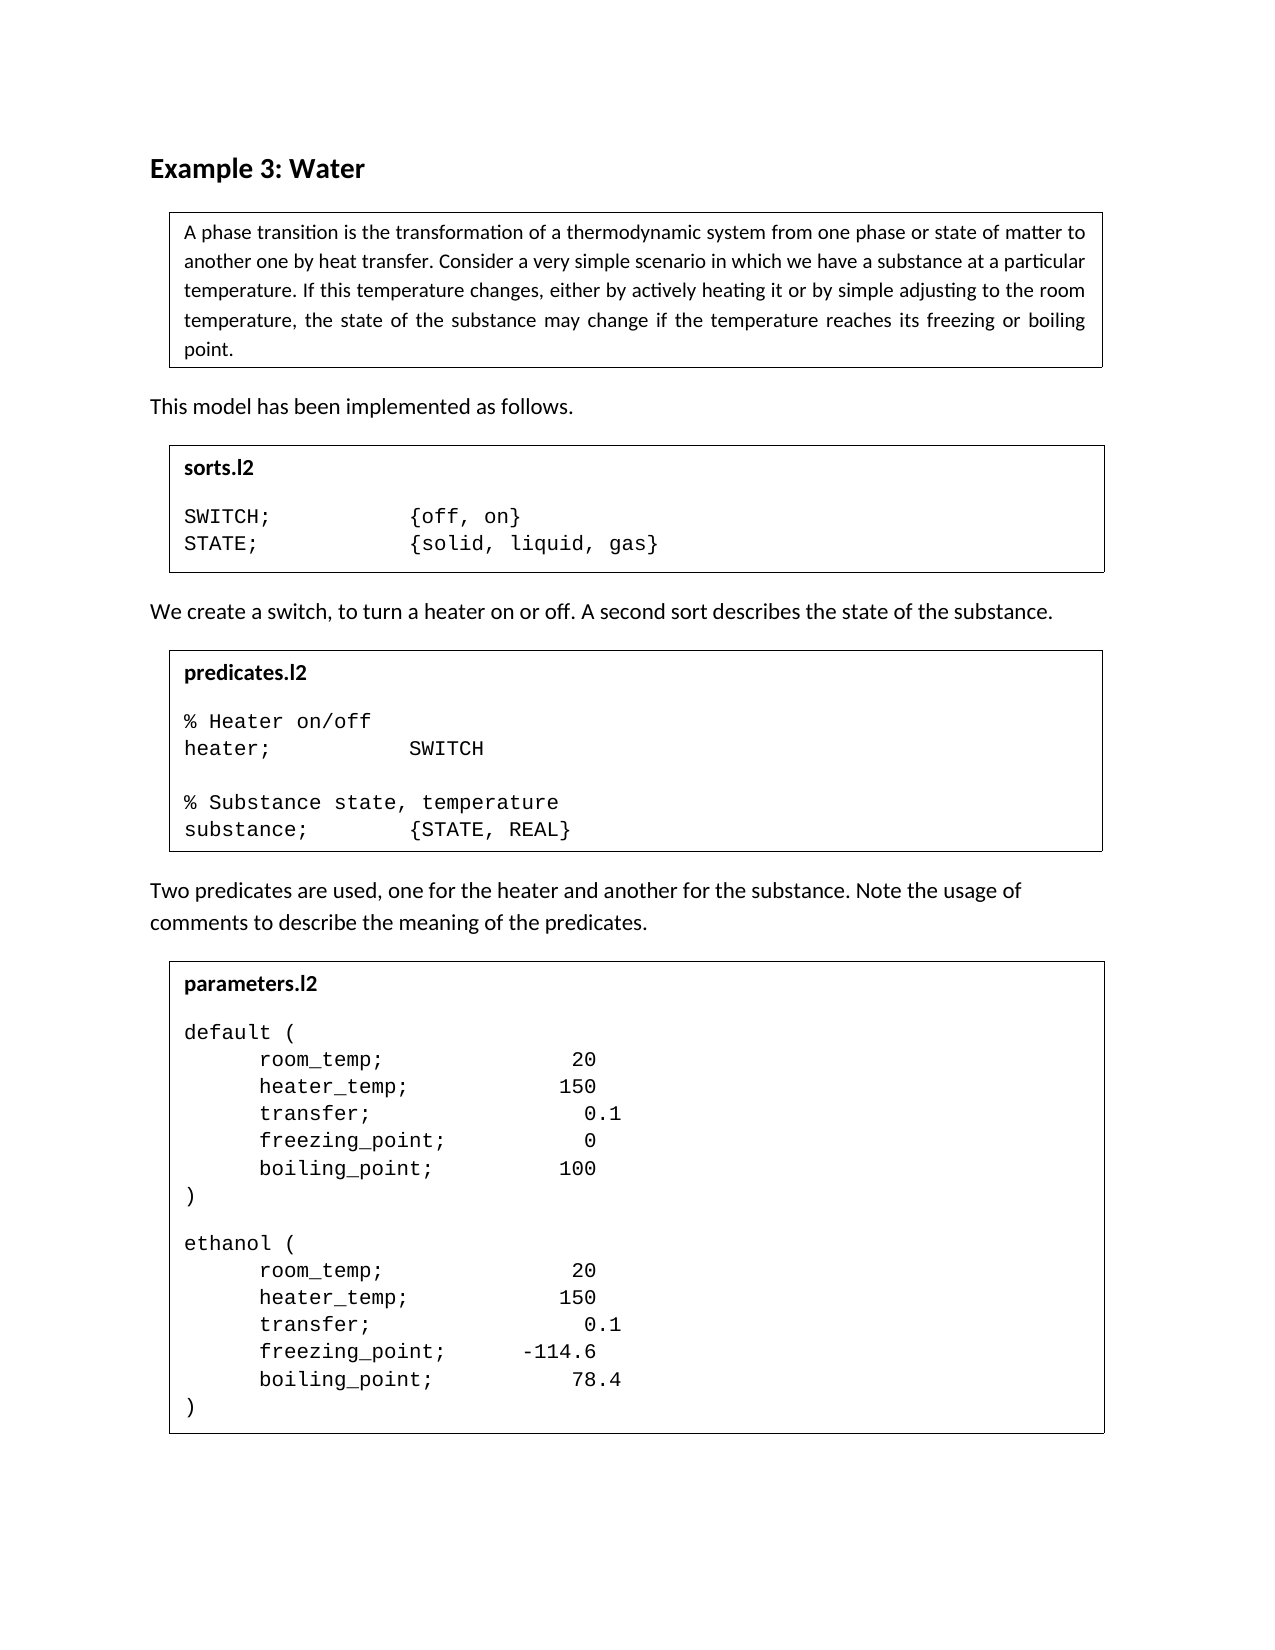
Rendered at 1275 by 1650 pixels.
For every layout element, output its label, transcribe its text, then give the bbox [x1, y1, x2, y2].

text Example 3: Water [150, 150, 1125, 186]
text Two predicates are used, one for the heater and another for the substance. Note the usage of comments to describe the meaning of the predicates. [150, 876, 1125, 936]
text We create a switch, to turn a heater on or off. A second sort describes the state of the substance. [150, 597, 1125, 625]
text This model has been implemented as follows. [150, 392, 1125, 420]
